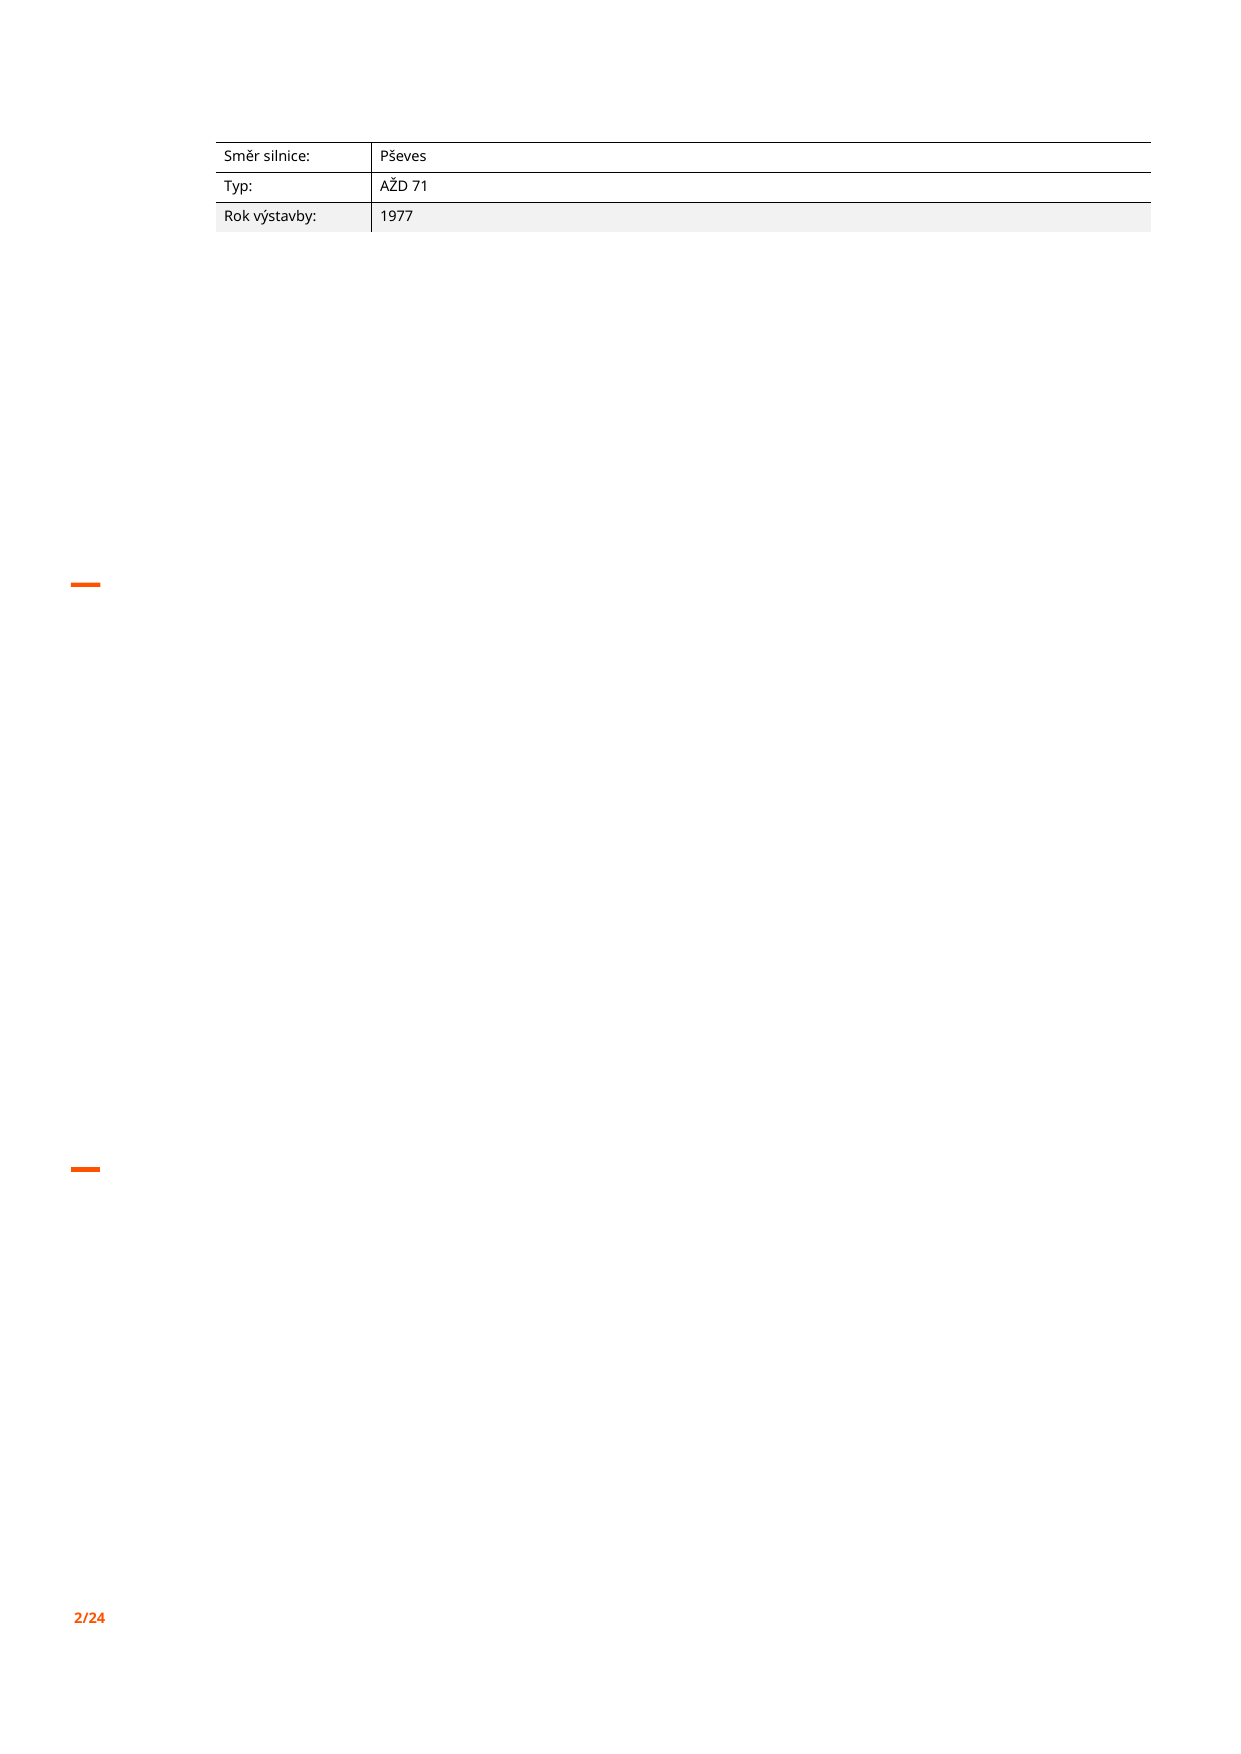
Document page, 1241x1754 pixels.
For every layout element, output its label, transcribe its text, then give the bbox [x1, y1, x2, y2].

table_cell 1977 [372, 203, 1151, 232]
table_cell Typ: [216, 173, 371, 202]
table_cell Rok výstavby: [216, 203, 371, 232]
table_cell Směr silnice: [216, 143, 371, 172]
table_cell AŽD 71 [372, 173, 1151, 202]
table_cell Pševes [372, 143, 1151, 172]
